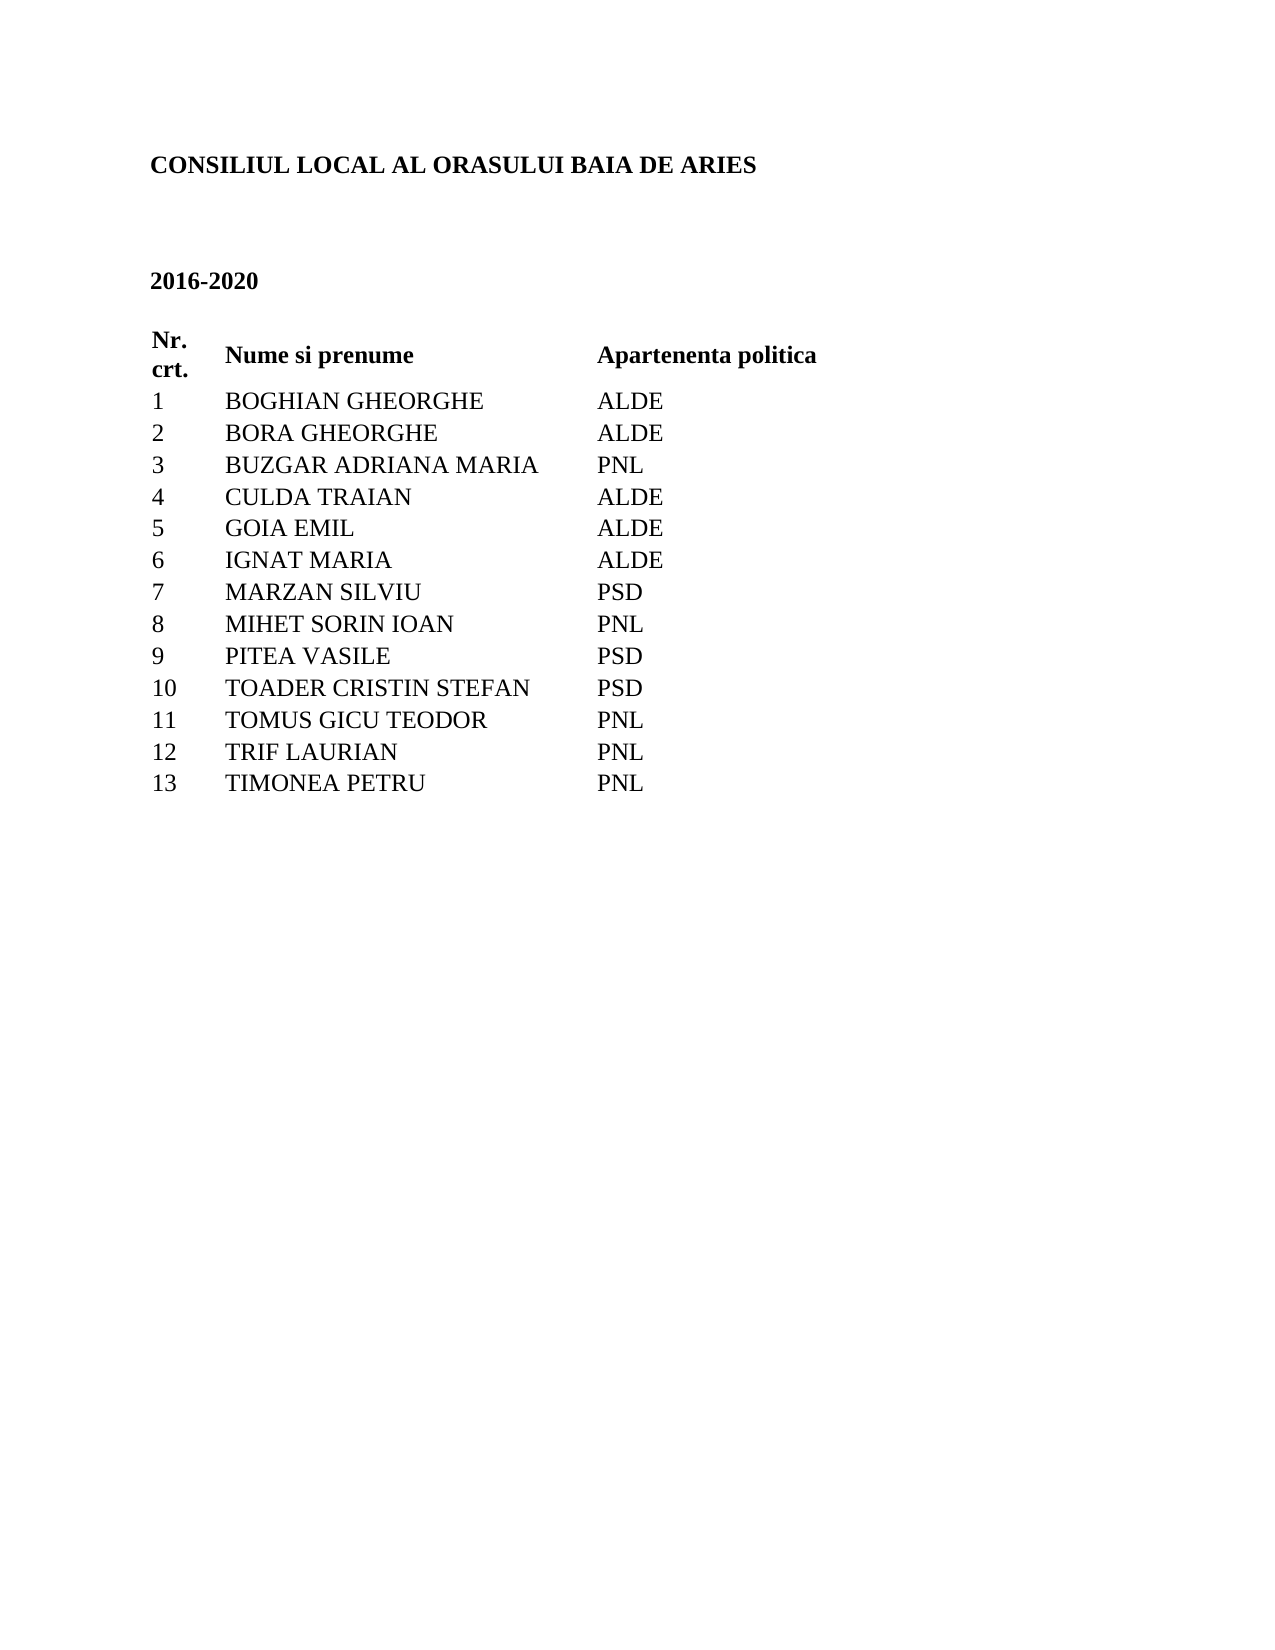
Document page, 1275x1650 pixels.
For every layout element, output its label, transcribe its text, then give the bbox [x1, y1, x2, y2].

table_cell TOADER CRISTIN STEFAN [223, 671, 595, 703]
table_cell PNL [595, 735, 892, 767]
table_cell TOMUS GICU TEODOR [223, 703, 595, 735]
table_cell PNL [595, 608, 892, 639]
table_cell PSD [595, 639, 892, 671]
table_cell TIMONEA PETRU [223, 767, 595, 799]
table_cell 10 [150, 671, 223, 703]
table_cell 3 [150, 448, 223, 480]
table_cell 1 [150, 384, 223, 416]
table_cell 2 [150, 416, 223, 448]
table_cell ALDE [595, 384, 892, 416]
table_cell 12 [150, 735, 223, 767]
table_cell ALDE [595, 544, 892, 576]
table_header Nume si prenume [223, 324, 595, 384]
table_cell BORA GHEORGHE [223, 416, 595, 448]
table_cell ALDE [595, 416, 892, 448]
table_header Apartenenta politica [595, 324, 892, 384]
table_cell 13 [150, 767, 223, 799]
table_cell BUZGAR ADRIANA MARIA [223, 448, 595, 480]
table_cell 4 [150, 480, 223, 512]
table_cell 7 [150, 576, 223, 607]
table_cell PSD [595, 671, 892, 703]
table_cell 9 [150, 639, 223, 671]
table_cell PNL [595, 448, 892, 480]
table_cell GOIA EMIL [223, 512, 595, 544]
table_cell 8 [150, 608, 223, 639]
table_header Nr. crt. [150, 324, 223, 384]
text CONSILIUL LOCAL AL ORASULUI BAIA DE ARIES [150, 150, 1125, 179]
table_cell PNL [595, 703, 892, 735]
table_cell 6 [150, 544, 223, 576]
table_cell TRIF LAURIAN [223, 735, 595, 767]
table_cell MARZAN SILVIU [223, 576, 595, 607]
table_cell BOGHIAN GHEORGHE [223, 384, 595, 416]
table_cell ALDE [595, 480, 892, 512]
table_cell CULDA TRAIAN [223, 480, 595, 512]
table_cell IGNAT MARIA [223, 544, 595, 576]
table_cell PNL [595, 767, 892, 799]
table_cell PSD [595, 576, 892, 607]
table_cell ALDE [595, 512, 892, 544]
table_cell 11 [150, 703, 223, 735]
table_cell PITEA VASILE [223, 639, 595, 671]
text 2016-2020 [150, 266, 1125, 294]
table_cell MIHET SORIN IOAN [223, 608, 595, 639]
table_cell 5 [150, 512, 223, 544]
